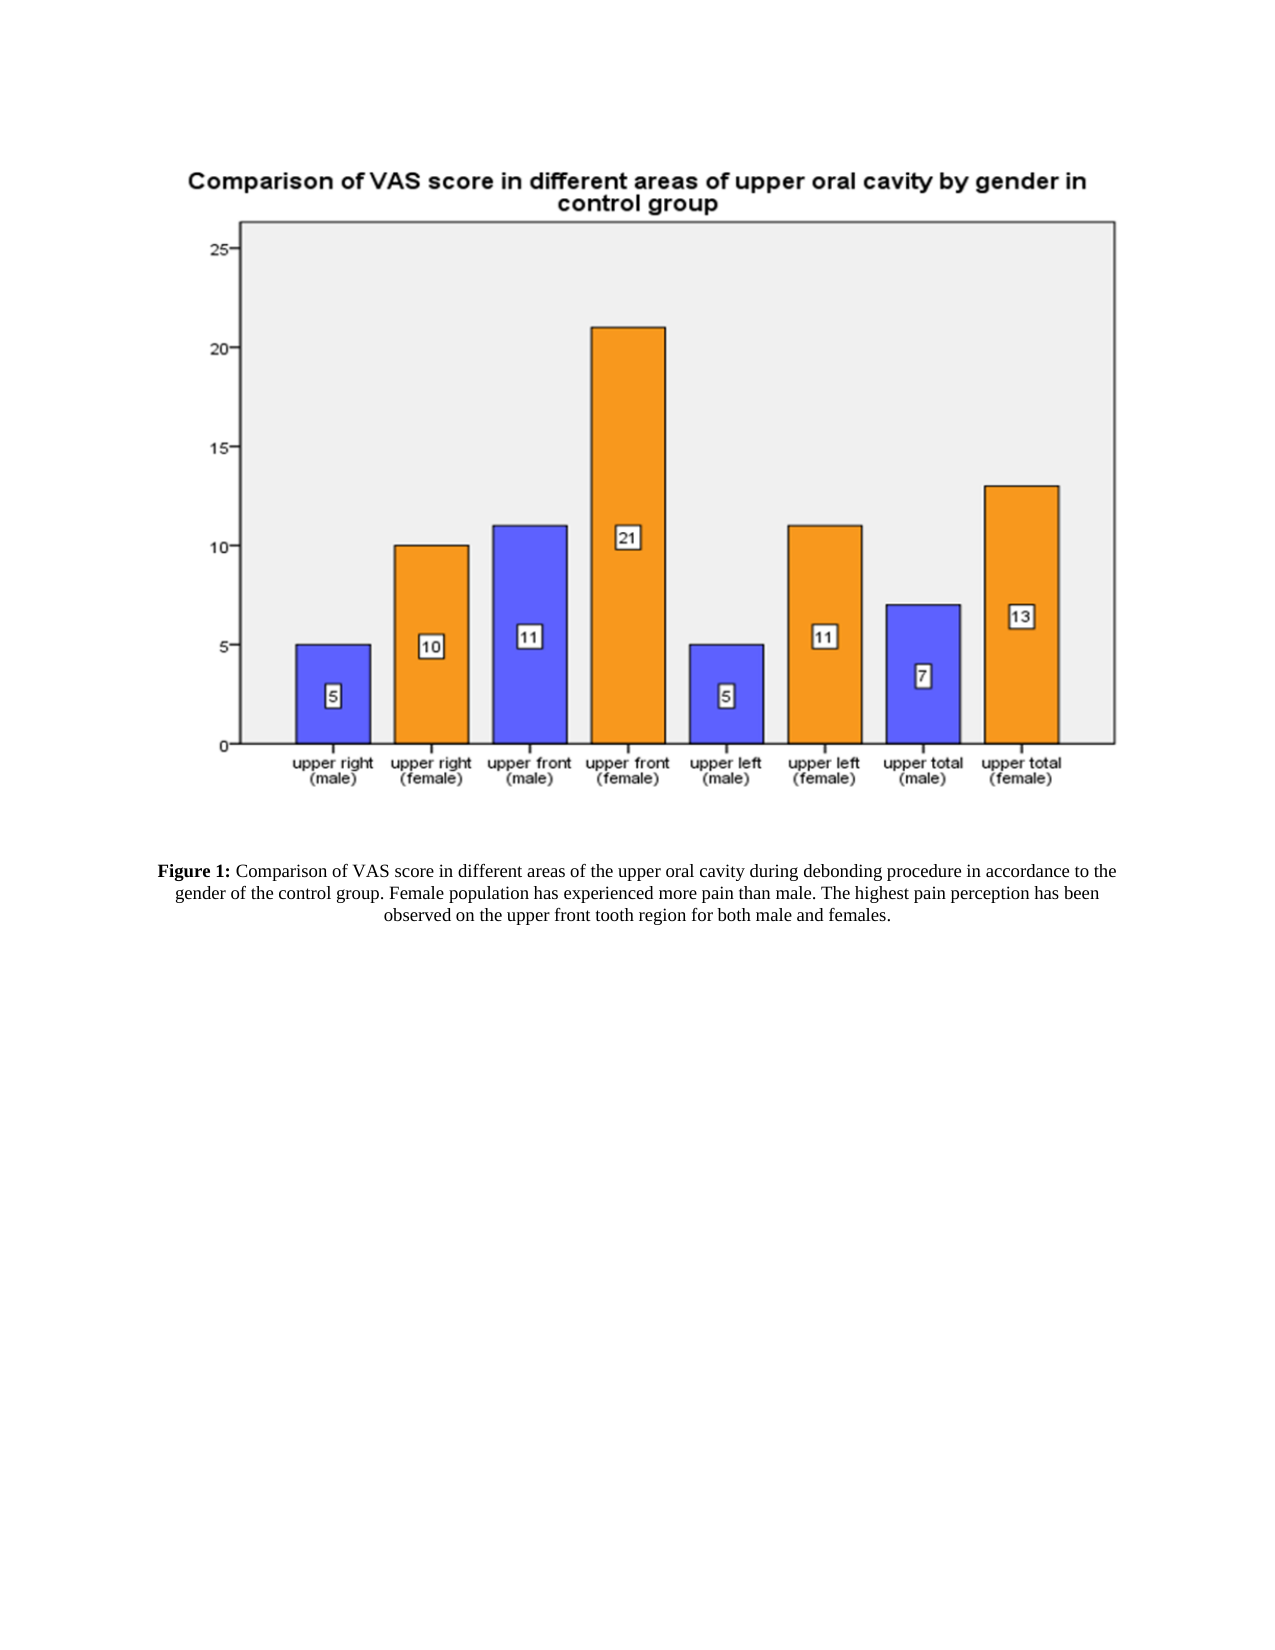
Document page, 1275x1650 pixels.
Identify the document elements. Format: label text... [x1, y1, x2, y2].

picture [150, 150, 1125, 840]
text Figure 1: Comparison of VAS score in different areas of the upper oral cavity during debonding procedure in accordance to the gender of the control group. Female population has experienced more pain than male. The highest pain perception has been observed on the upper front tooth region for both male and females. [150, 860, 1125, 925]
